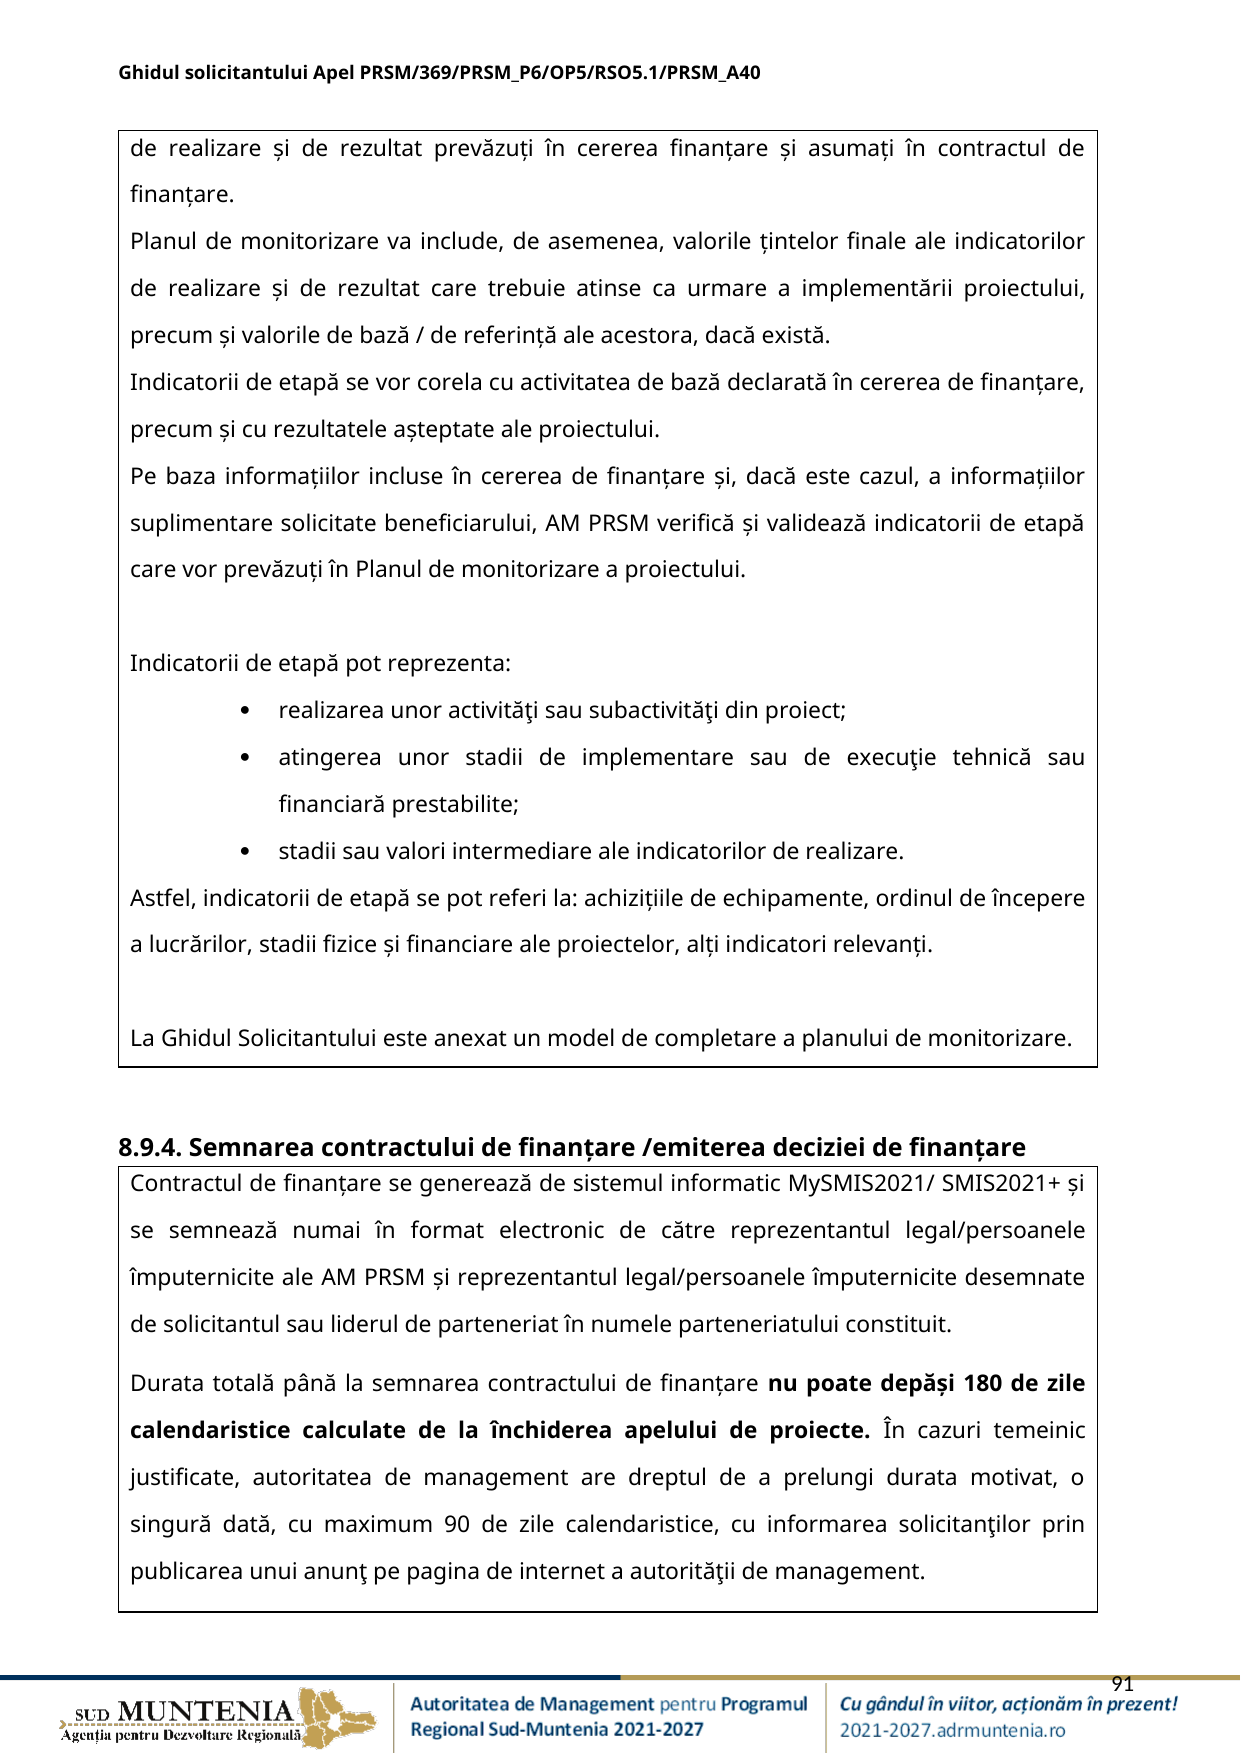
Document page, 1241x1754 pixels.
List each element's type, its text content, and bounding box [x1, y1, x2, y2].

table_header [119, 1167, 1097, 1611]
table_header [119, 131, 1097, 1066]
picture [0, 1675, 1241, 1754]
subtitle 8.9.4. Semnarea contractului de finanțare /emiterea deciziei de finanțare [118, 1129, 1134, 1163]
